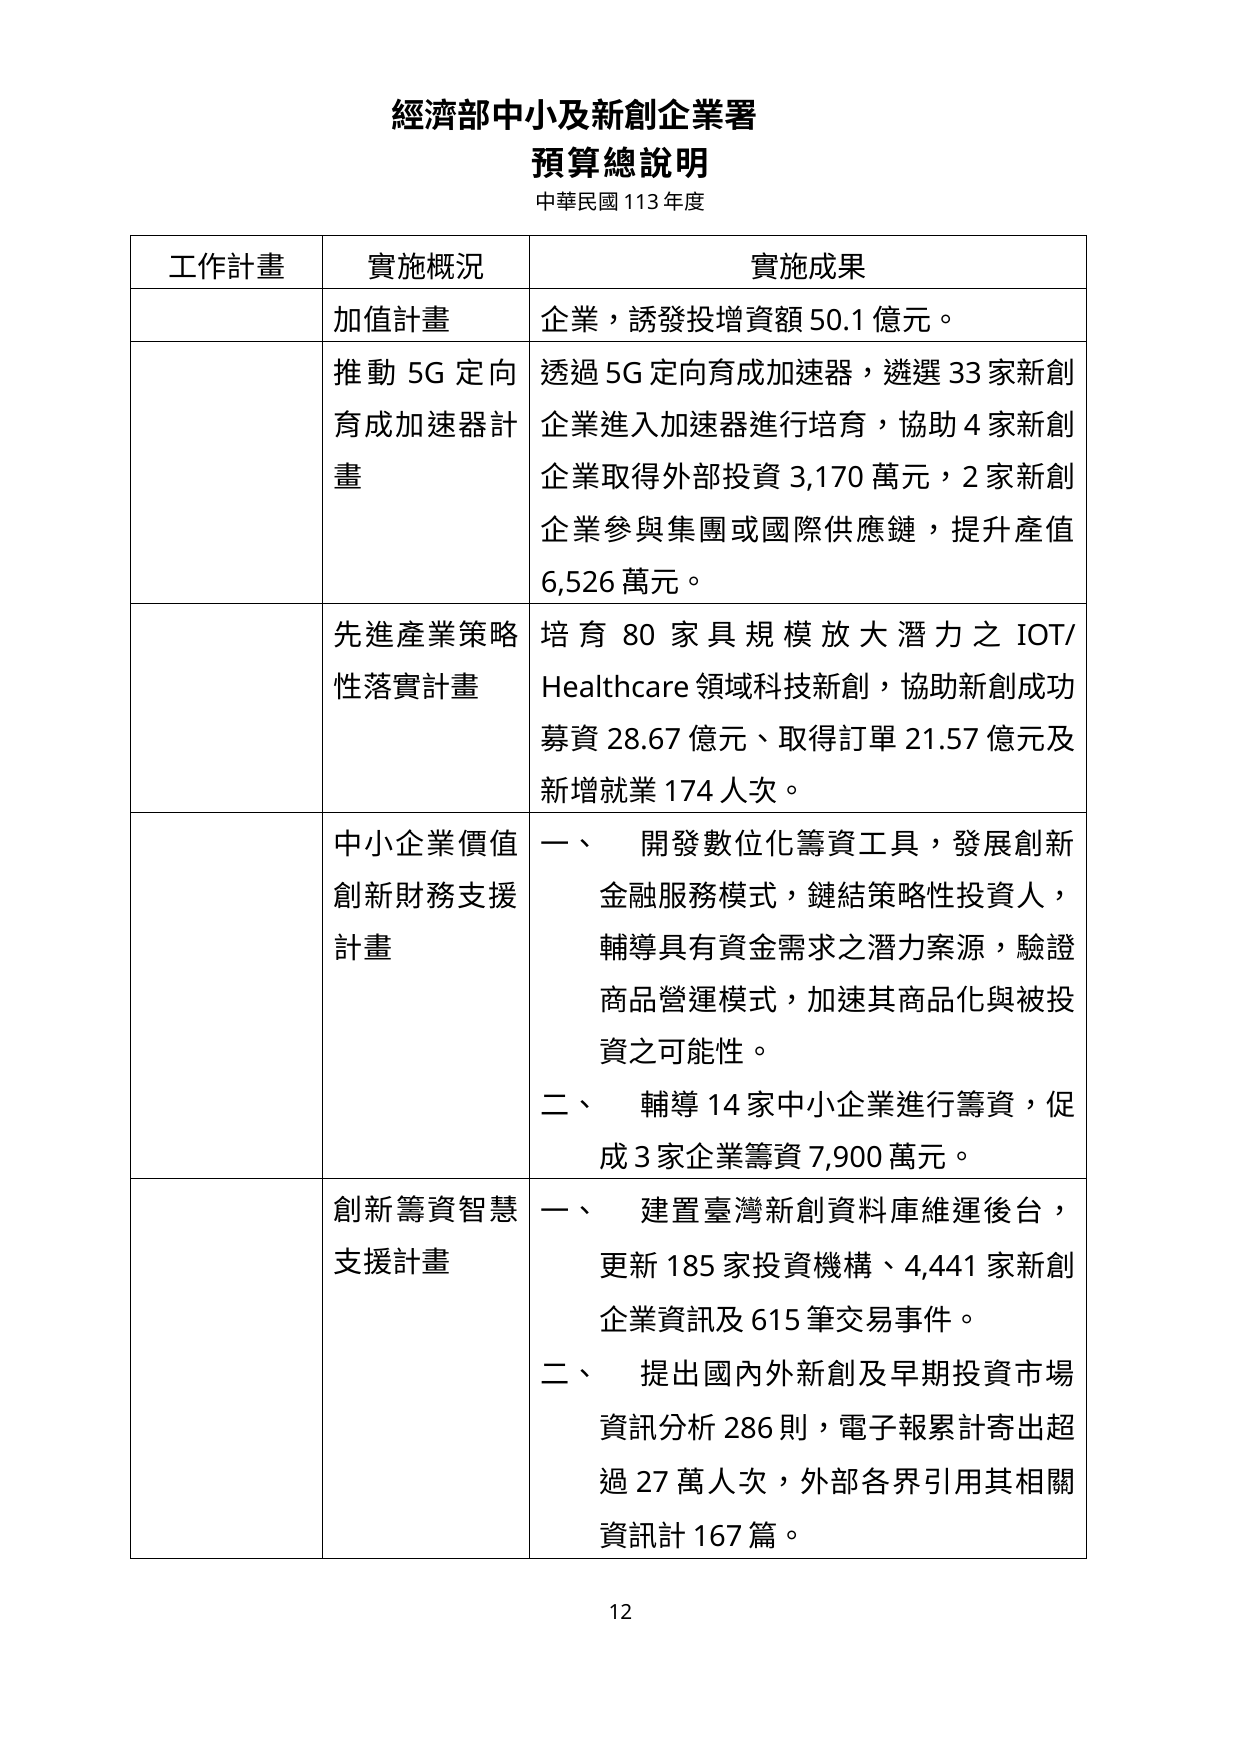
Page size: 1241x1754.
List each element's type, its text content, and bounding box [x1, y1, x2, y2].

table_cell 培育80家具規模放大潛力之IOT/Healthcare領域科技新創，協助新創成功募資28.67億元、取得訂單21.57億元及新增就業174人次。 [530, 604, 1086, 812]
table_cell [530, 1179, 1086, 1558]
table_cell 創新籌資智慧支援計畫 [323, 1179, 529, 1558]
table_header 工作計畫 [131, 236, 322, 288]
table_header 實施成果 [530, 236, 1086, 288]
table_cell [131, 289, 322, 341]
table_cell 先進產業策略性落實計畫 [323, 604, 529, 812]
table_cell [131, 342, 322, 602]
table_cell 中小企業價值創新財務支援計畫 [323, 813, 529, 1177]
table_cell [530, 289, 1086, 341]
table_cell 透過5G定向育成加速器，遴選33家新創企業進入加速器進行培育，協助4家新創企業取得外部投資3,170萬元，2家新創企業參與集團或國際供應鏈，提升產值6,526萬元。 [530, 342, 1086, 602]
table_cell 開發數位化籌資工具，發展創新金融服務模式，鏈結策略性投資人，輔導具有資金需求之潛力案源，驗證商品營運模式，加速其商品化與被投資之可能性。 輔導14家中小企業進行籌資，促成3家企業籌資7,900萬元。 [530, 813, 1086, 1177]
table_cell [131, 813, 322, 1177]
table_cell [131, 604, 322, 812]
table_header 實施概況 [323, 236, 529, 288]
table_cell 推動中小企業創育機構轉型加值計畫 [323, 289, 529, 341]
table_cell 推動5G定向育成加速器計畫 [323, 342, 529, 602]
table_cell [131, 1179, 322, 1558]
